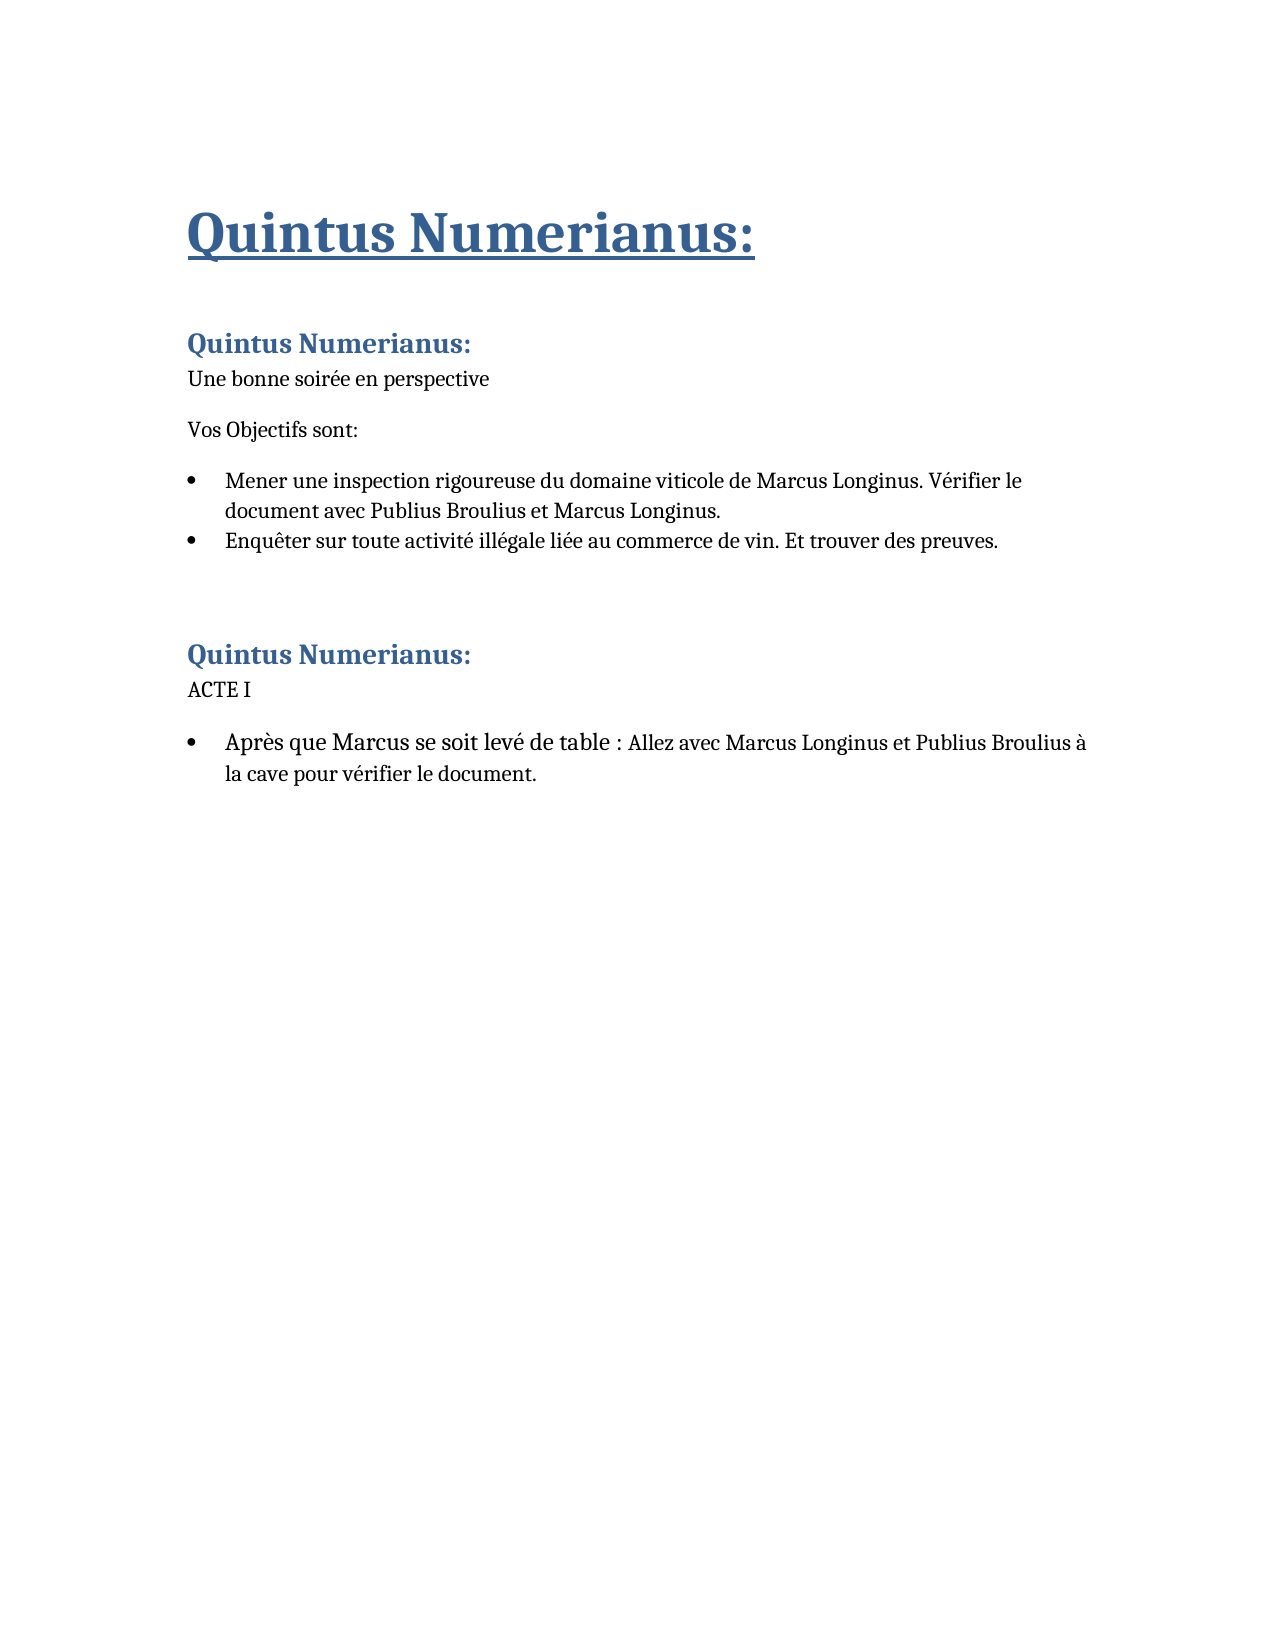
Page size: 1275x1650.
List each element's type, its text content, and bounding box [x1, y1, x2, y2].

text ACTE I [187, 677, 1087, 703]
list Mener une inspection rigoureuse du domaine viticole de Marcus Longinus. Vérifier le document avec Publius Broulius et Marcus Longinus. [187, 468, 1087, 524]
subtitle Quintus Numerianus: [187, 200, 1087, 267]
list Après que Marcus se soit levé de table : Allez avec Marcus Longinus et Publius Broulius à la cave pour vérifier le document. [187, 728, 1087, 787]
list Enquêter sur toute activité illégale liée au commerce de vin. Et trouver des preuves. [187, 528, 1087, 554]
subtitle Quintus Numerianus: [187, 327, 1087, 361]
text Une bonne soirée en perspective [187, 366, 1087, 392]
text Vos Objectifs sont: [187, 417, 1087, 443]
subtitle Quintus Numerianus: [187, 638, 1087, 672]
